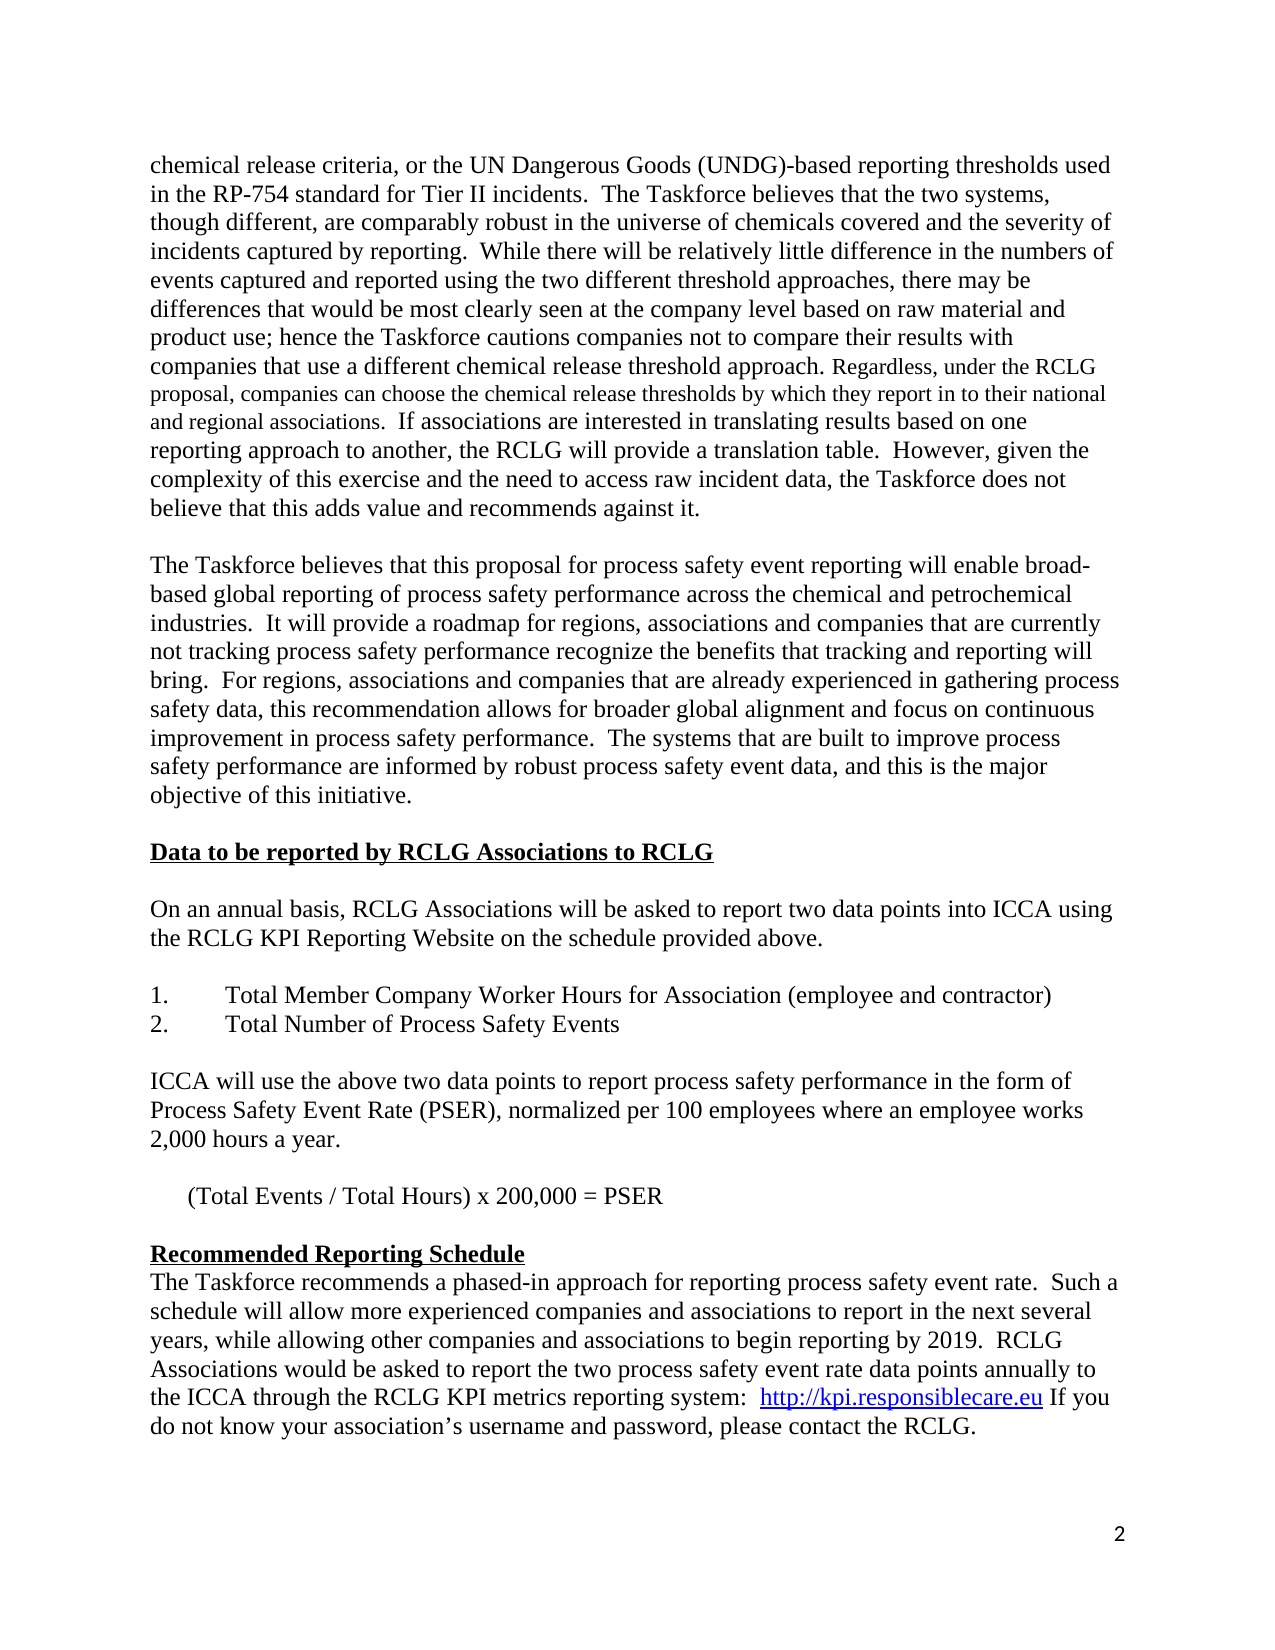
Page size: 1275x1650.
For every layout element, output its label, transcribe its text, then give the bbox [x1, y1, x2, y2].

text Recommended Reporting Schedule [150, 1239, 1125, 1267]
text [150, 150, 1125, 521]
text The Taskforce believes that this proposal for process safety event reporting will enable broad-based global reporting of process safety performance across the chemical and petrochemical industries. It will provide a roadmap for regions, associations and companies that are currently not tracking process safety performance recognize the benefits that tracking and reporting will bring. For regions, associations and companies that are already experienced in gathering process safety data, this recommendation allows for broader global alignment and focus on continuous improvement in process safety performance. The systems that are built to improve process safety performance are informed by robust process safety event data, and this is the major objective of this initiative. [150, 550, 1125, 837]
text 1. Total Member Company Worker Hours for Association (employee and contractor) [150, 980, 1125, 1009]
text (Total Events / Total Hours) x 200,000 = PSER [150, 1181, 1125, 1210]
text ICCA will use the above two data points to report process safety performance in the form of Process Safety Event Rate (PSER), normalized per 100 employees where an employee works 2,000 hours a year. [150, 1066, 1125, 1152]
text On an annual basis, RCLG Associations will be asked to report two data points into ICCA using the RCLG KPI Reporting Website on the schedule provided above. [150, 894, 1125, 980]
text 2. Total Number of Process Safety Events [150, 1009, 1125, 1037]
text The Taskforce recommends a phased-in approach for reporting process safety event rate. Such a schedule will allow more experienced companies and associations to report in the next several years, while allowing other companies and associations to begin reporting by 2019. RCLG Associations would be asked to report the two process safety event rate data points annually to the ICCA through the RCLG KPI metrics reporting system: http://kpi.responsiblecare.eu If you do not know your association’s username and password, please contact the RCLG. [150, 1267, 1125, 1440]
text Data to be reported by RCLG Associations to RCLG [150, 837, 1125, 866]
